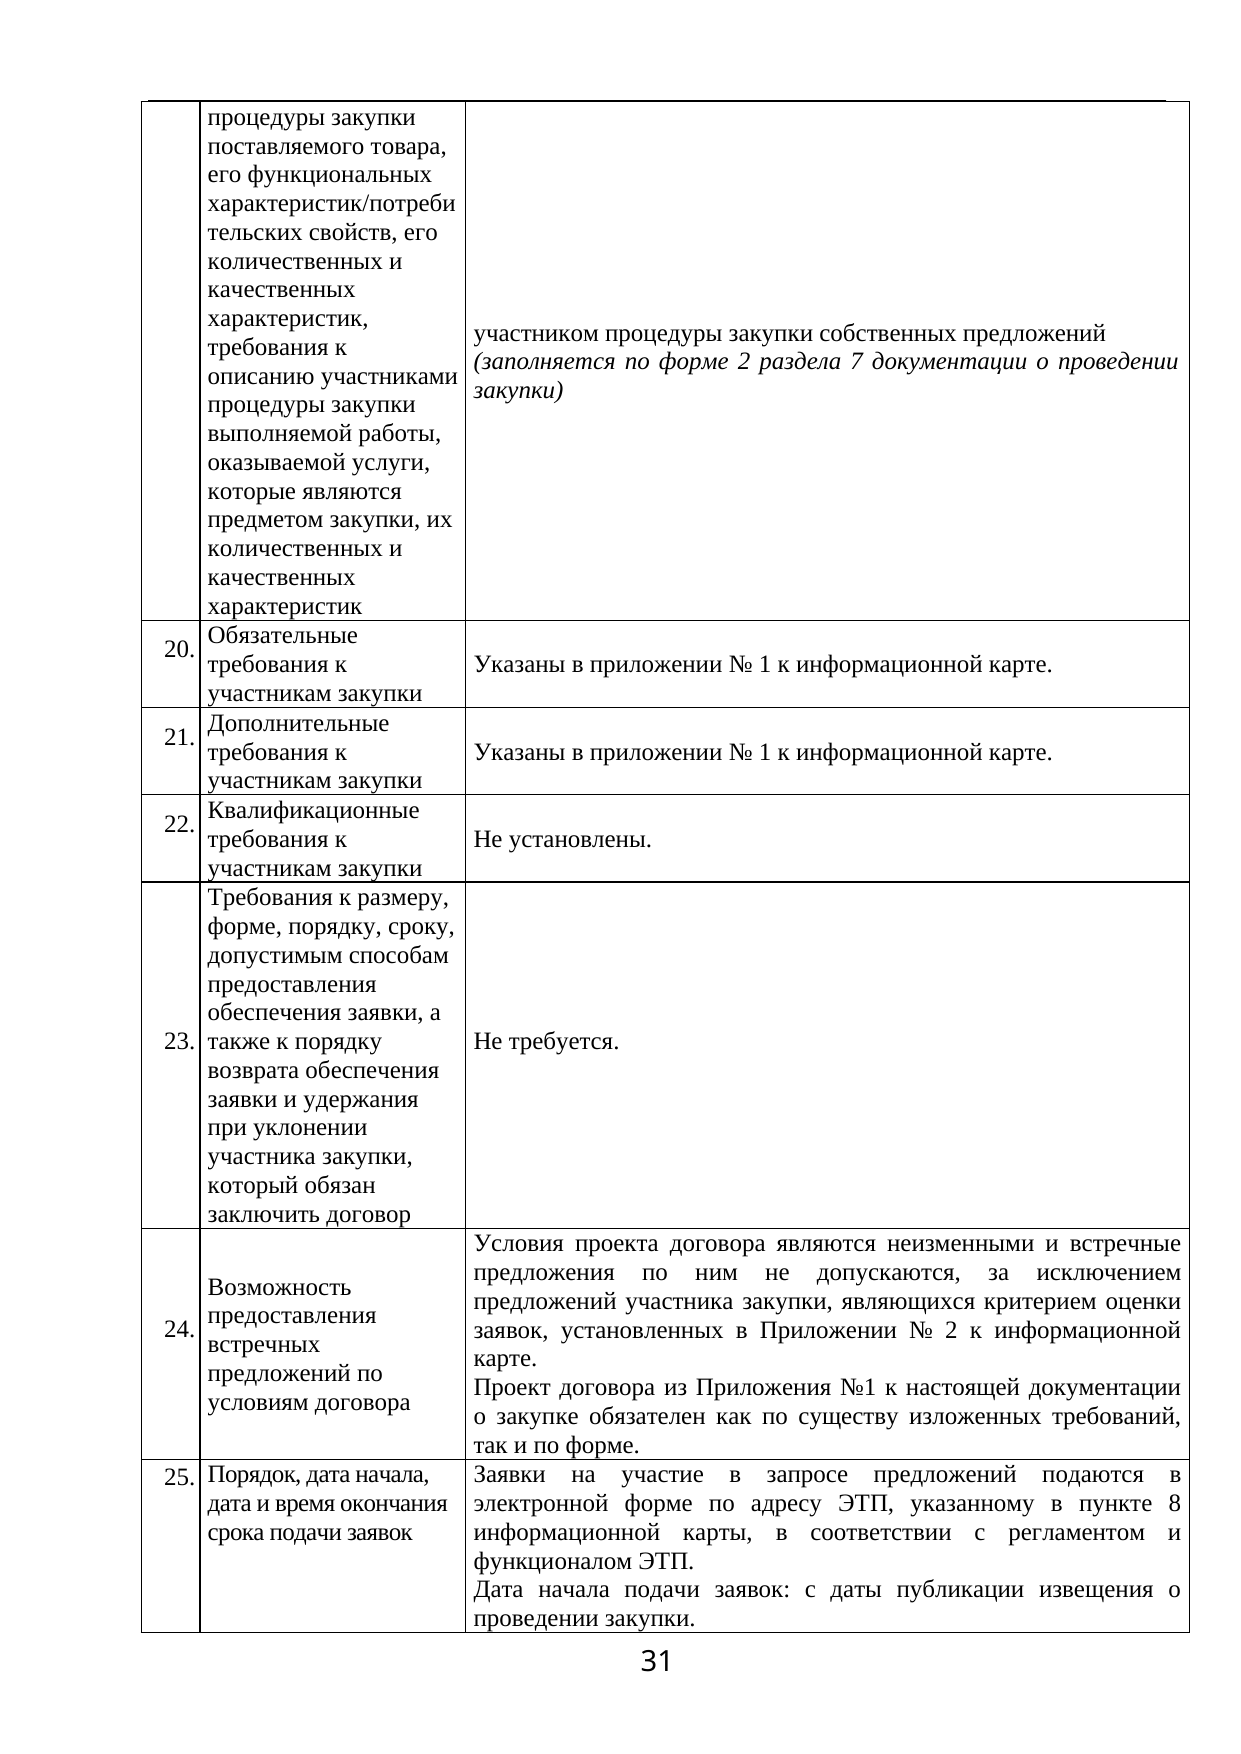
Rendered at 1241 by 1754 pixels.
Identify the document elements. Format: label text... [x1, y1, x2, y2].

table_cell Условия проекта договора являются неизменными и встречные предложения по ним не допускаются, за исключением предложений участника закупки, являющихся критерием оценки заявок, установленных в Приложении № 2 к информационной карте. Проект договора из Приложения №1 к настоящей документации о закупке обязателен как по существу изложенных требований, так и по форме. [466, 1229, 1189, 1458]
table_cell Дополнительные требования к участникам закупки [201, 708, 465, 794]
table_cell [142, 708, 199, 794]
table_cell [466, 102, 1189, 619]
table_cell Обязательные требования к участникам закупки [201, 621, 465, 707]
table_cell [142, 883, 199, 1227]
table_cell Не требуется. [466, 883, 1189, 1227]
table_cell Указаны в приложении № 1 к информационной карте. [466, 621, 1189, 707]
table_cell Возможность предоставления встречных предложений по условиям договора [201, 1229, 465, 1458]
table_cell [142, 1460, 199, 1632]
table_cell [142, 1229, 199, 1458]
table_cell [142, 795, 199, 881]
table_cell [142, 102, 199, 619]
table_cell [201, 102, 465, 619]
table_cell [201, 1460, 465, 1632]
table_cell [466, 1460, 1189, 1632]
table_cell Указаны в приложении № 1 к информационной карте. [466, 708, 1189, 794]
table_cell [142, 621, 199, 707]
table_cell Требования к размеру, форме, порядку, сроку, допустимым способам предоставления обеспечения заявки, а также к порядку возврата обеспечения заявки и удержания при уклонении участника закупки, который обязан заключить договор [201, 883, 465, 1227]
table_cell Квалификационные требования к участникам закупки [201, 795, 465, 881]
table_cell Не установлены. [466, 795, 1189, 881]
